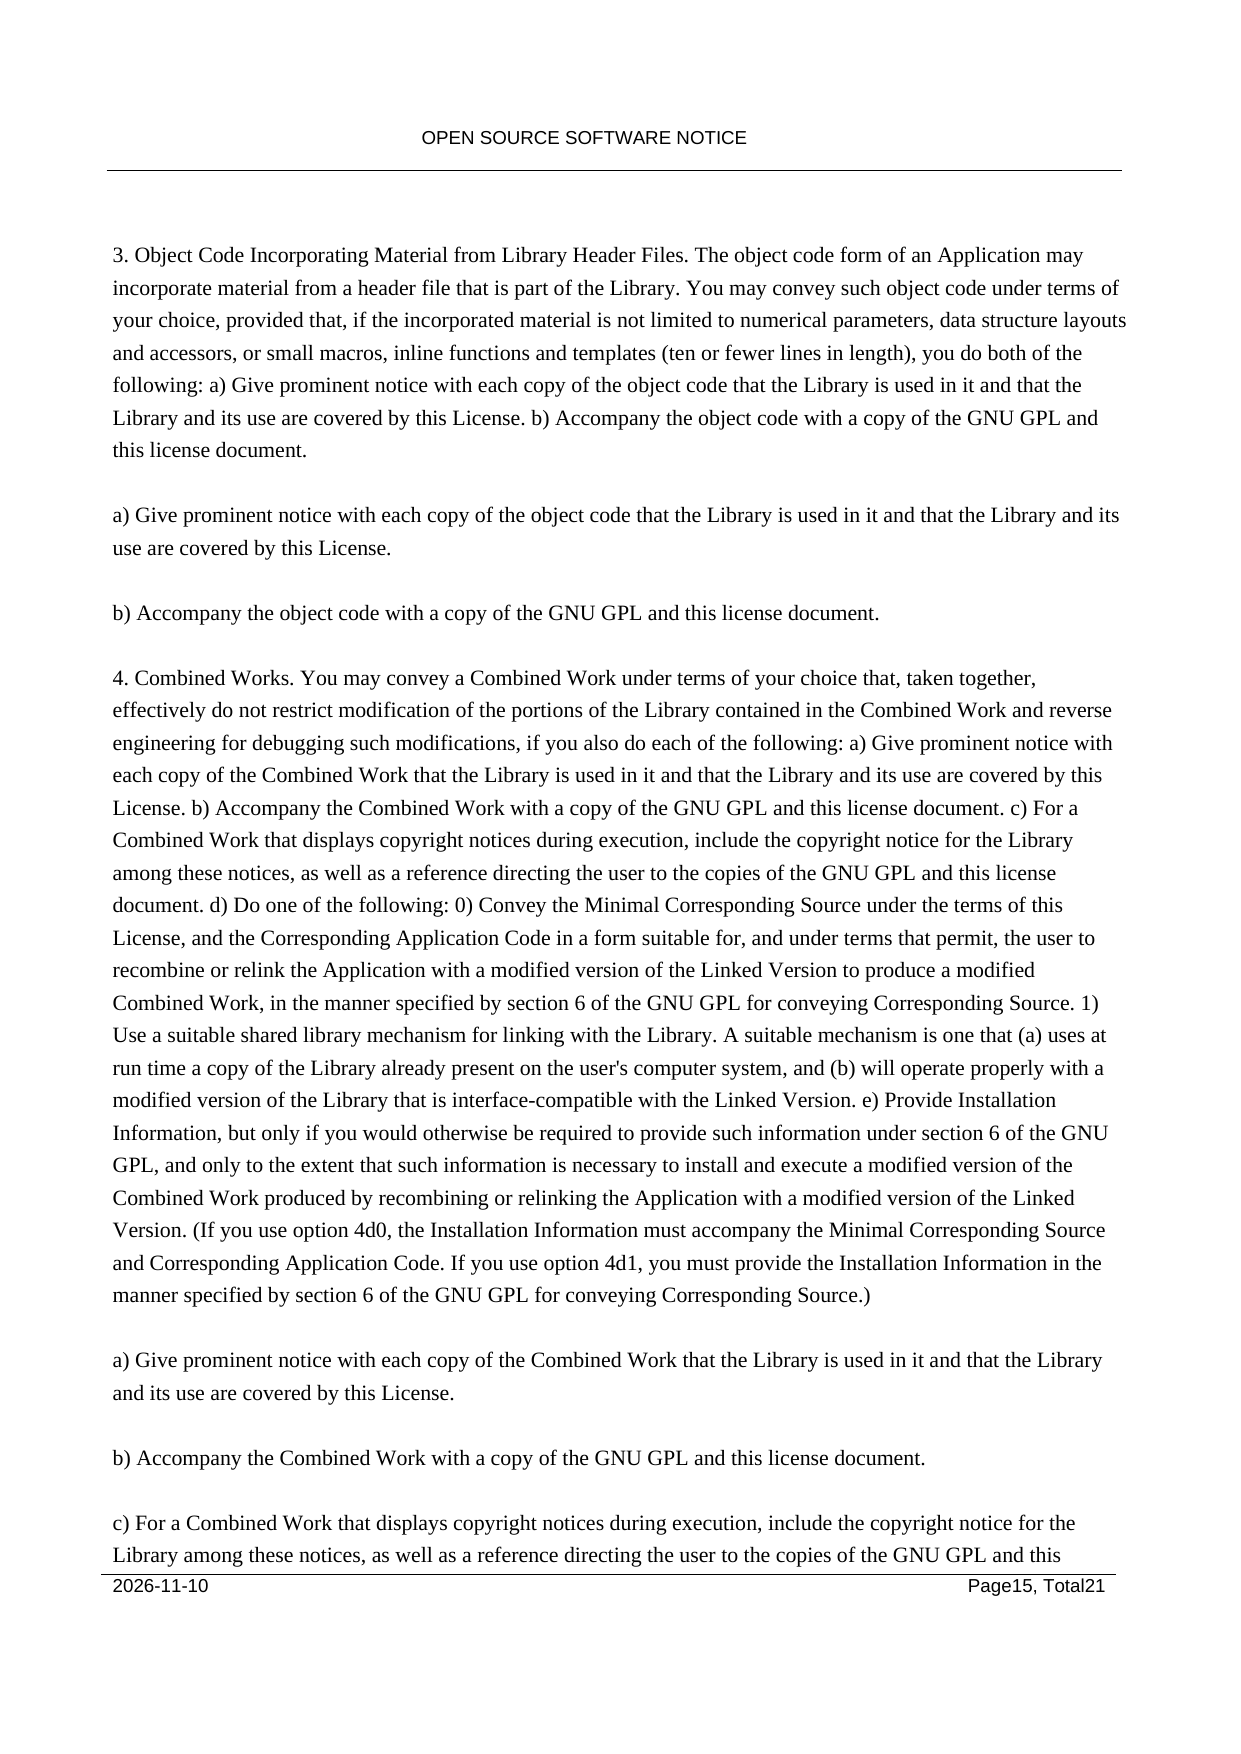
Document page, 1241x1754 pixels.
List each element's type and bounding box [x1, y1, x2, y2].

text [112, 206, 1128, 1571]
